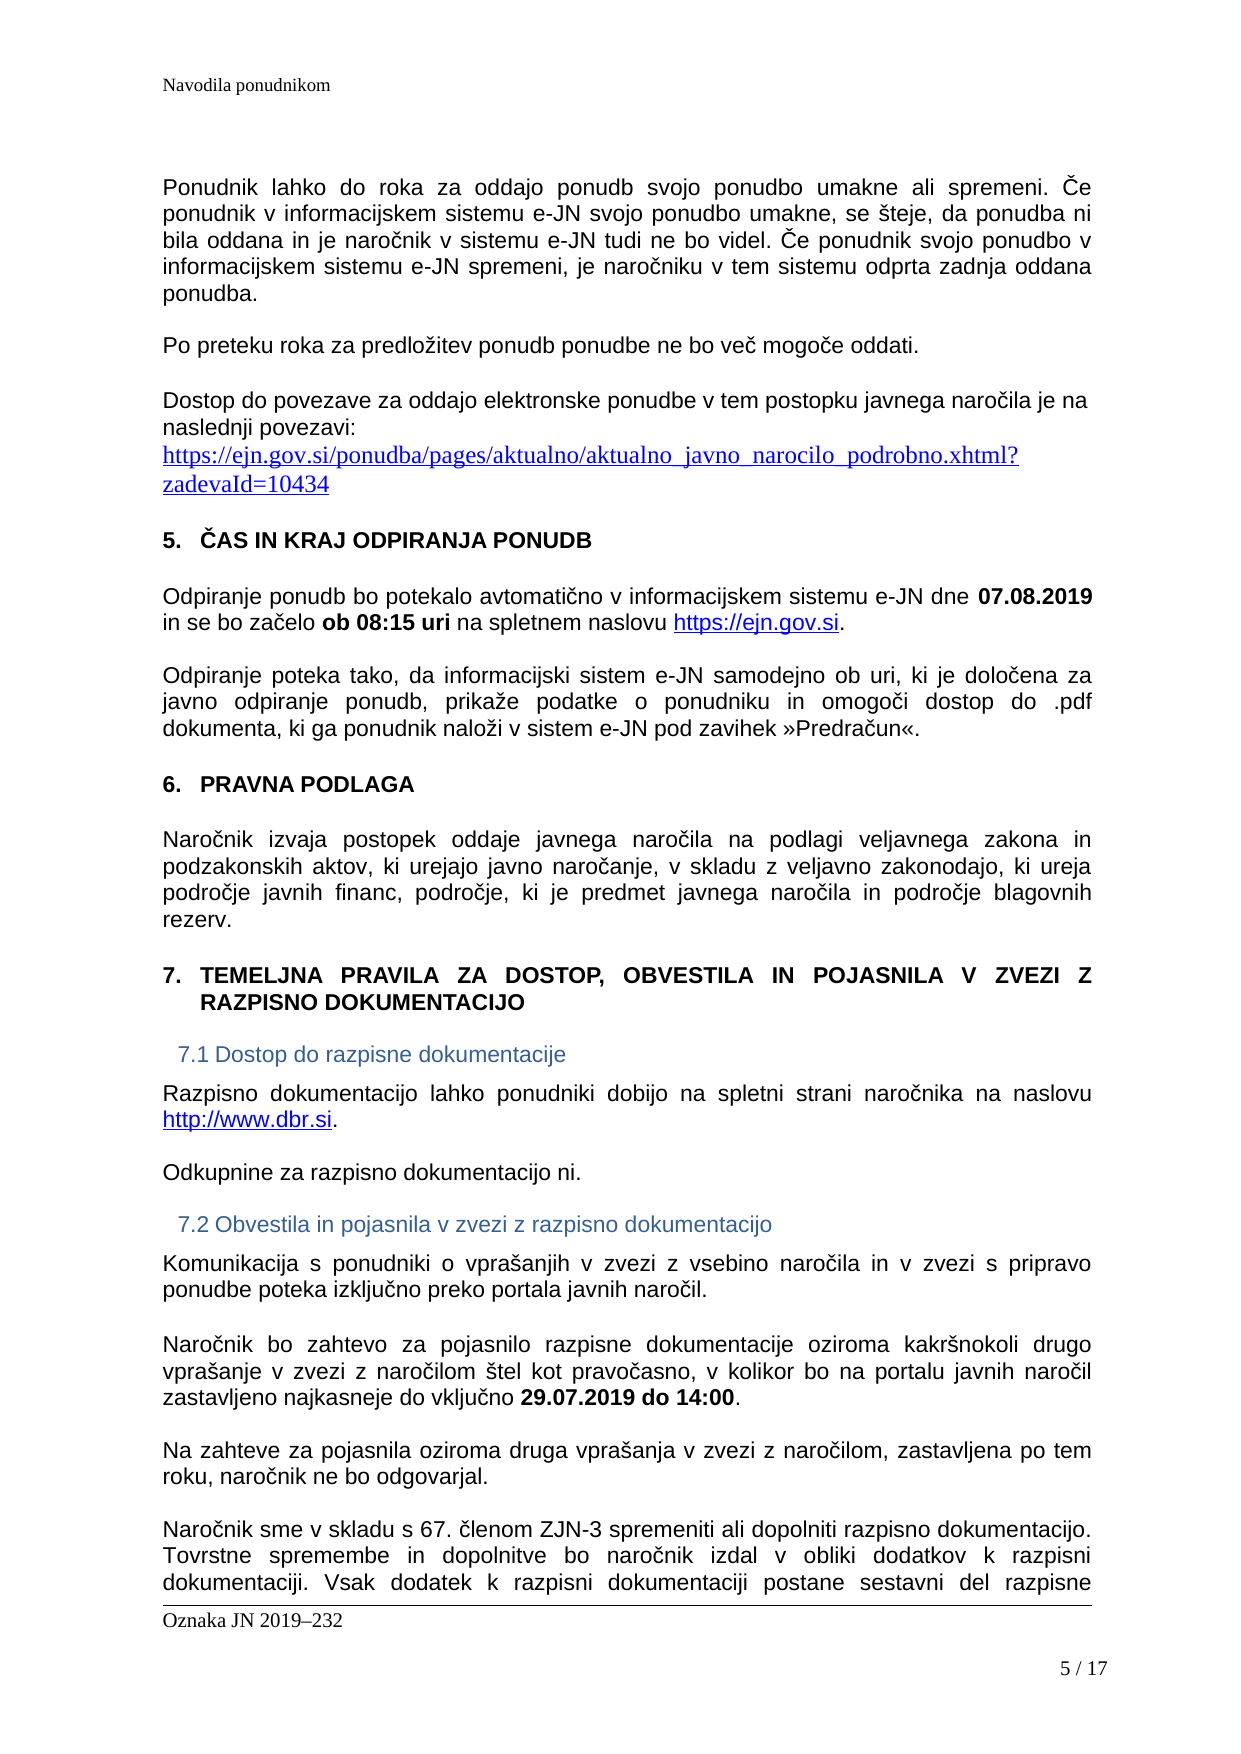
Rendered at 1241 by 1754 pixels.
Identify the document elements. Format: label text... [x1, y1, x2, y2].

subtitle ČAS IN KRAJ ODPIRANJA PONUDB [162, 527, 1092, 554]
text Ponudnik lahko do roka za oddajo ponudb svojo ponudbo umakne ali spremeni. Če ponudnik v informacijskem sistemu e-JN svojo ponudbo umakne, se šteje, da ponudba ni bila oddana in je naročnik v sistemu e-JN tudi ne bo videl. Če ponudnik svojo ponudbo v informacijskem sistemu e-JN spremeni, je naročniku v tem sistemu odprta zadnja oddana ponudba. [162, 174, 1092, 306]
text https://ejn.gov.si/ponudba/pages/aktualno/aktualno_javno_narocilo_podrobno.xhtml?zadevaId=10434 [162, 440, 1092, 497]
text Odpiranje ponudb bo potekalo avtomatično v informacijskem sistemu e-JN dne 07.08.2019 in se bo začelo ob 08:15 uri na spletnem naslovu https://ejn.gov.si. [162, 583, 1092, 636]
text Naročnik bo zahtevo za pojasnilo razpisne dokumentacije oziroma kakršnokoli drugo vprašanje v zvezi z naročilom štel kot pravočasno, v kolikor bo na portalu javnih naročil zastavljeno najkasneje do vključno 29.07.2019 do 14:00. [162, 1331, 1092, 1410]
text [162, 1516, 1092, 1595]
text Razpisno dokumentacijo lahko ponudniki dobijo na spletni strani naročnika na naslovu http://www.dbr.si. [162, 1080, 1092, 1132]
text Komunikacija s ponudniki o vprašanjih v zvezi z vsebino naročila in v zvezi s pripravo ponudbe poteka izključno preko portala javnih naročil. [162, 1250, 1092, 1302]
text Na zahteve za pojasnila oziroma druga vprašanja v zvezi z naročilom, zastavljena po tem roku, naročnik ne bo odgovarjal. [162, 1437, 1092, 1489]
text Naročnik izvaja postopek oddaje javnega naročila na podlagi veljavnega zakona in podzakonskih aktov, ki urejajo javno naročanje, v skladu z veljavno zakonodajo, ki ureja področje javnih financ, področje, ki je predmet javnega naročila in področje blagovnih rezerv. [162, 826, 1092, 932]
subtitle PRAVNA PODLAGA [162, 770, 1092, 797]
subtitle TEMELJNA PRAVILA ZA DOSTOP, OBVESTILA IN POJASNILA V ZVEZI Z RAZPISNO DOKUMENTACIJO [162, 961, 1092, 1015]
subtitle Obvestila in pojasnila v zvezi z razpisno dokumentacijo [177, 1210, 1092, 1237]
text Po preteku roka za predložitev ponudb ponudbe ne bo več mogoče oddati. [162, 332, 1092, 358]
text Odpiranje poteka tako, da informacijski sistem e-JN samodejno ob uri, ki je določena za javno odpiranje ponudb, prikaže podatke o ponudniku in omogoči dostop do .pdf dokumenta, ki ga ponudnik naloži v sistem e-JN pod zavihek »Predračun«. [162, 662, 1092, 741]
text Odkupnine za razpisno dokumentacijo ni. [162, 1159, 1092, 1185]
text Dostop do povezave za oddajo elektronske ponudbe v tem postopku javnega naročila je na naslednji povezavi: [162, 387, 1092, 440]
subtitle Dostop do razpisne dokumentacije [177, 1040, 1092, 1067]
